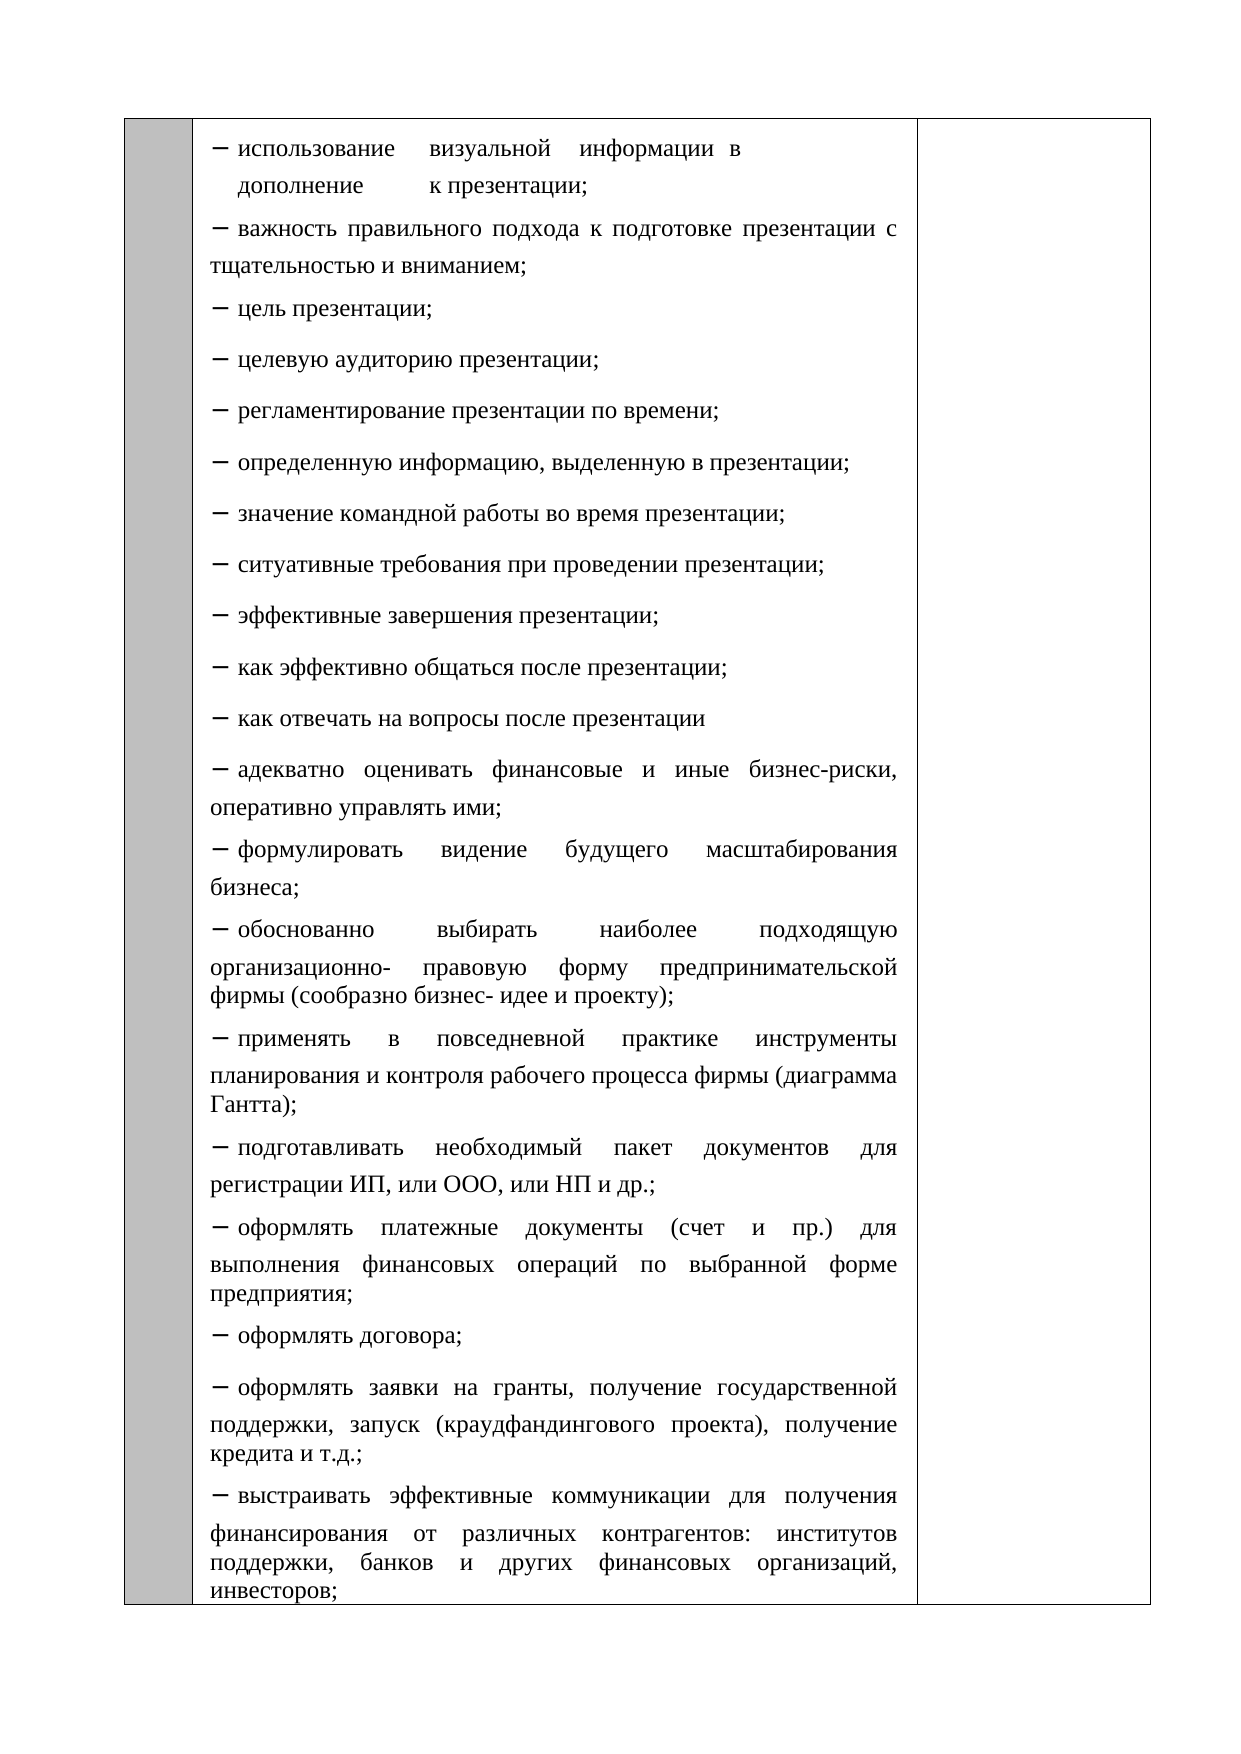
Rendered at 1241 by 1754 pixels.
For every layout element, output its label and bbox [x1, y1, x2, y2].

table_cell [125, 119, 192, 1604]
table_cell [918, 119, 1150, 1604]
table_cell [193, 119, 917, 1604]
